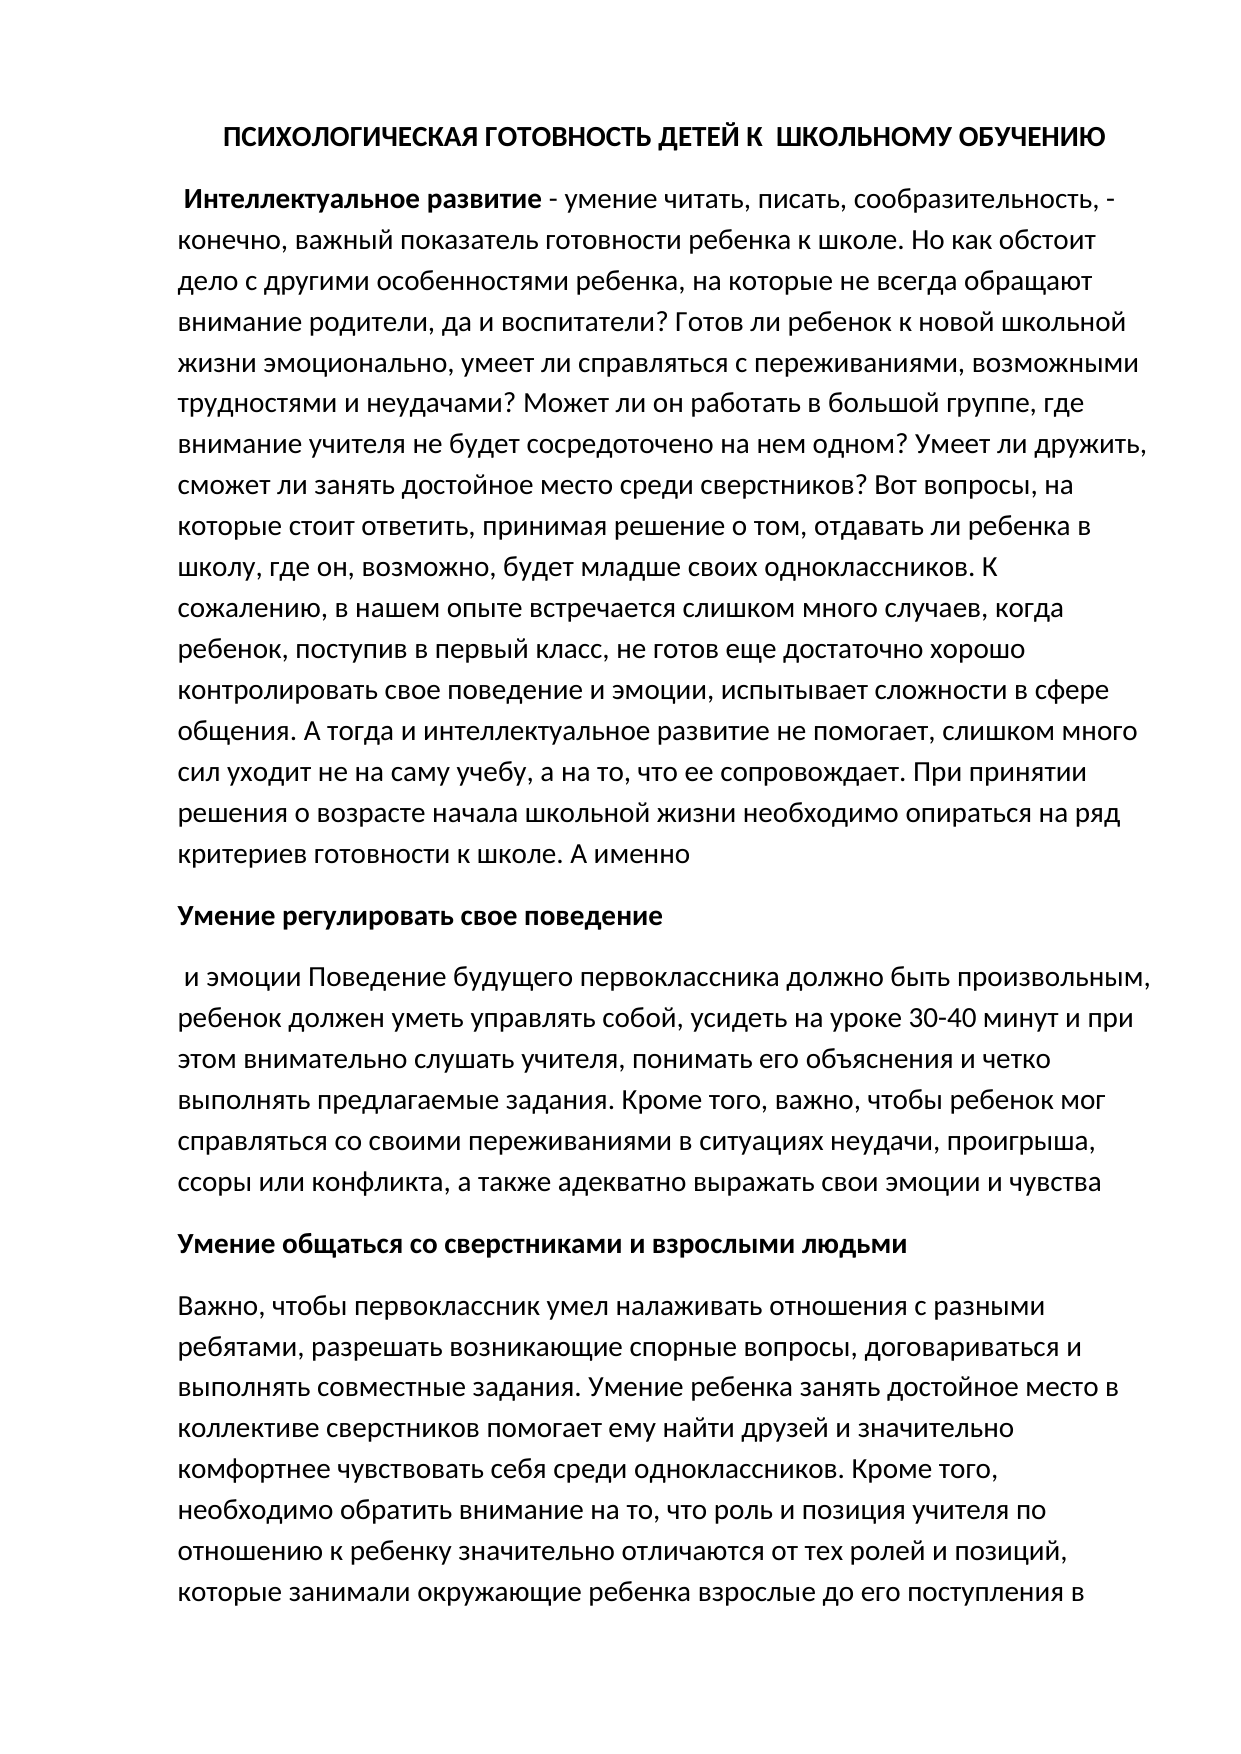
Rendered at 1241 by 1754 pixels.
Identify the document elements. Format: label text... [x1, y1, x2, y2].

text Умение общаться со сверстниками и взрослыми людьми [177, 1225, 1152, 1261]
text и эмоции Поведение будущего первоклассника должно быть произвольным, ребенок должен уметь управлять собой, усидеть на уроке 30-40 минут и при этом внимательно слушать учителя, понимать его объяснения и четко выполнять предлагаемые задания. Кроме того, важно, чтобы ребенок мог справляться со своими переживаниями в ситуациях неудачи, проигрыша, ссоры или конфликта, а также адекватно выражать свои эмоции и чувства [177, 958, 1152, 1199]
text ПСИХОЛОГИЧЕСКАЯ ГОТОВНОСТЬ ДЕТЕЙ К ШКОЛЬНОМУ ОБУЧЕНИЮ [177, 118, 1152, 154]
text Умение регулировать свое поведение [177, 897, 1152, 932]
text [177, 1287, 1152, 1609]
text Интеллектуальное развитие - умение читать, писать, сообразительность, - конечно, важный показатель готовности ребенка к школе. Но как обстоит дело с другими особенностями ребенка, на которые не всегда обращают внимание родители, да и воспитатели? Готов ли ребенок к новой школьной жизни эмоционально, умеет ли справляться с переживаниями, возможными трудностями и неудачами? Может ли он работать в большой группе, где внимание учителя не будет сосредоточено на нем одном? Умеет ли дружить, сможет ли занять достойное место среди сверстников? Вот вопросы, на которые стоит ответить, принимая решение о том, отдавать ли ребенка в школу, где он, возможно, будет младше своих одноклассников. К сожалению, в нашем опыте встречается слишком много случаев, когда ребенок, поступив в первый класс, не готов еще достаточно хорошо контролировать свое поведение и эмоции, испытывает сложности в сфере общения. А тогда и интеллектуальное развитие не помогает, слишком много сил уходит не на саму учебу, а на то, что ее сопровождает. При принятии решения о возрасте начала школьной жизни необходимо опираться на ряд критериев готовности к школе. А именно [177, 180, 1152, 871]
